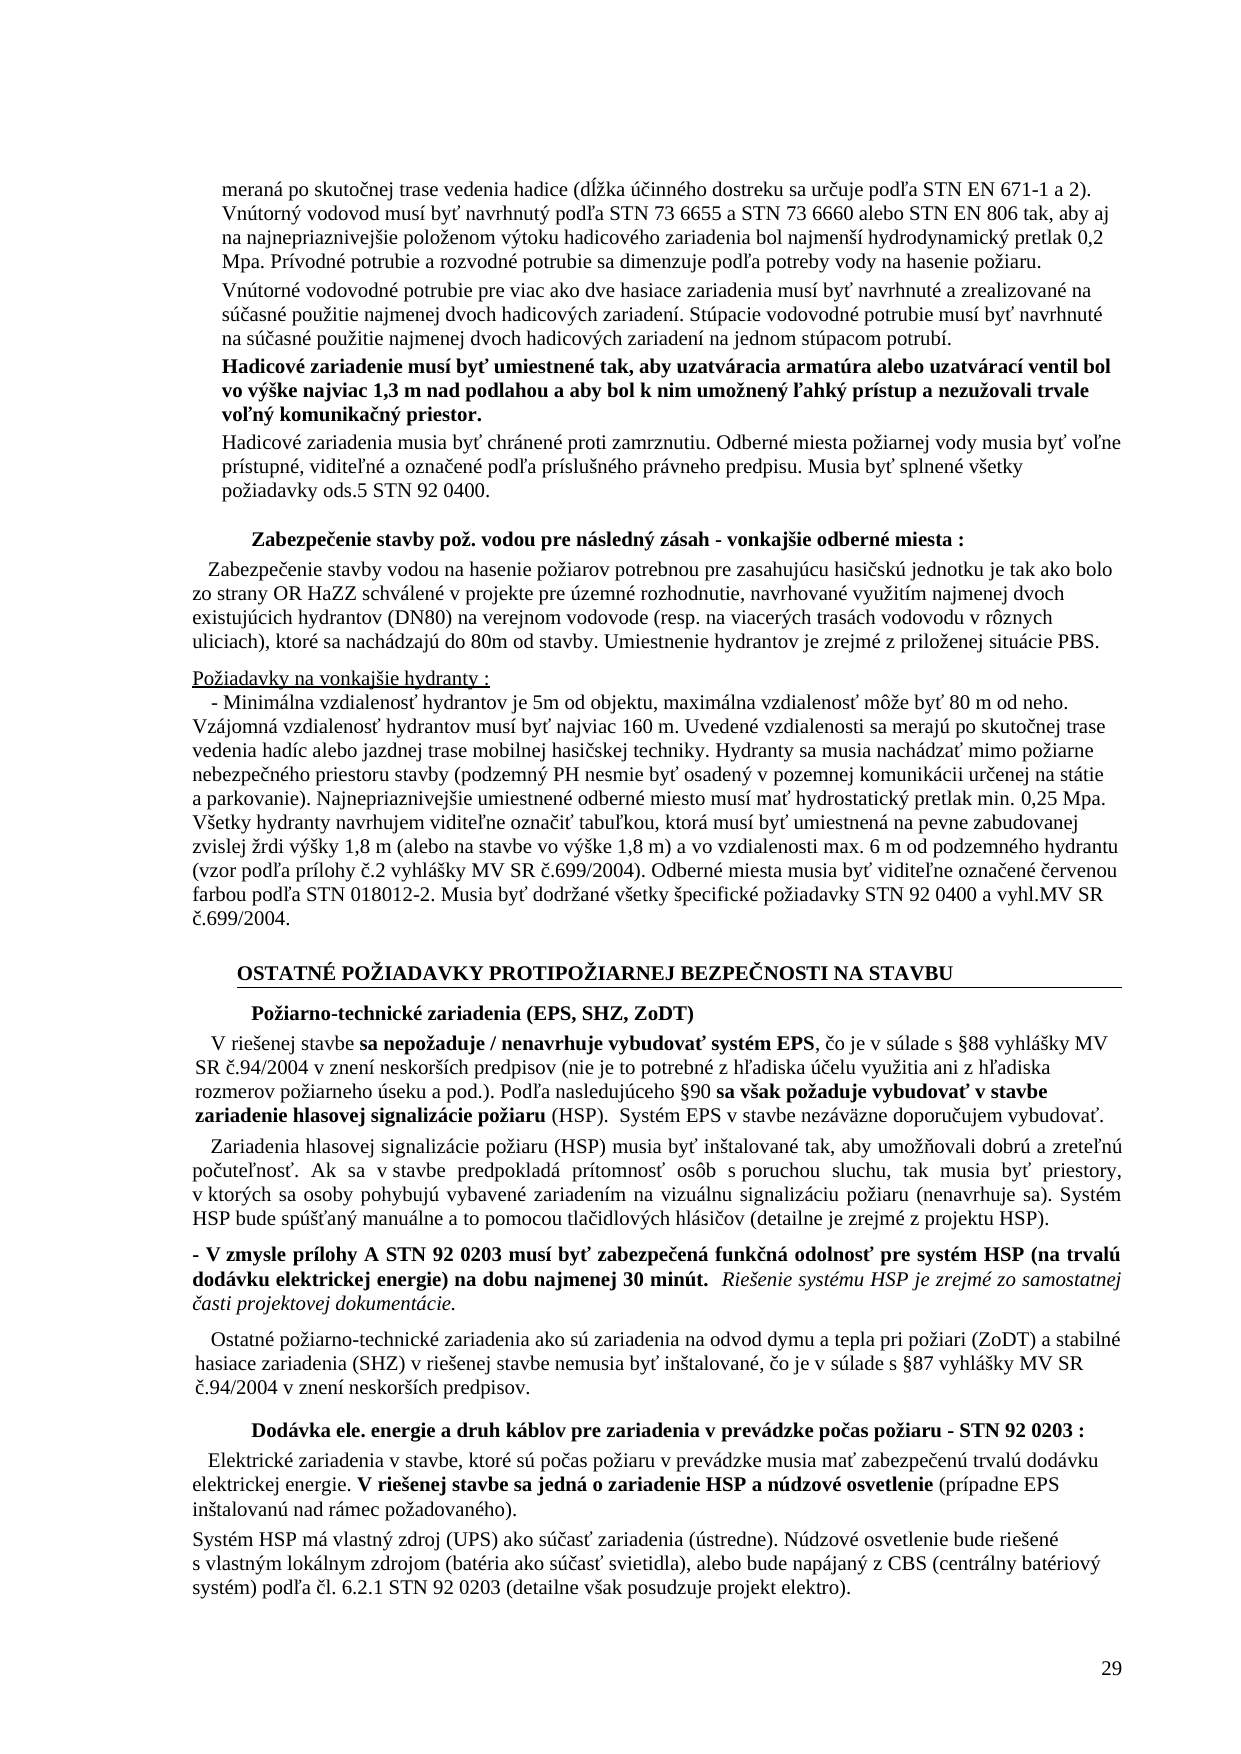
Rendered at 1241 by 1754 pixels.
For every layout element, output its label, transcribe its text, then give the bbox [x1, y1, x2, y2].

text OSTATNÉ POŽIADAVKY PROTIPOŽIARNEJ BEZPEČNOSTI NA STAVBU [237, 961, 1122, 987]
text Hadicové zariadenia musia byť chránené proti zamrznutiu. Odberné miesta požiarnej vody musia byť voľne prístupné, viditeľné a označené podľa príslušného právneho predpisu. Musia byť splnené všetky požiadavky ods.5 STN 92 0400. [222, 430, 1122, 502]
text Požiadavky na vonkajšie hydranty : [192, 666, 1122, 690]
text Zabezpečenie stavby pož. vodou pre následný zásah - vonkajšie odberné miesta : [196, 527, 1122, 551]
text Hadicové zariadenie musí byť umiestnené tak, aby uzatváracia armatúra alebo uzatvárací ventil bol vo výške najviac 1,3 m nad podlahou a aby bol k nim umožnený ľahký prístup a nezužovali trvale voľný komunikačný priestor. [222, 354, 1122, 426]
text - V zmysle prílohy A STN 92 0203 musí byť zabezpečená funkčná odolnosť pre systém HSP (na trvalú dodávku elektrickej energie) na dobu najmenej 30 minút. Riešenie systému HSP je zrejmé zo samostatnej časti projektovej dokumentácie. [192, 1242, 1122, 1314]
text Dodávka ele. energie a druh káblov pre zariadenia v prevádzke počas požiaru - STN 92 0203 : [196, 1418, 1122, 1442]
text Elektrické zariadenia v stavbe, ktoré sú počas požiaru v prevádzke musia mať zabezpečenú trvalú dodávku elektrickej energie. V riešenej stavbe sa jedná o zariadenie HSP a núdzové osvetlenie (prípadne EPS inštalovanú nad rámec požadovaného). [192, 1448, 1122, 1521]
text Zabezpečenie stavby vodou na hasenie požiarov potrebnou pre zasahujúcu hasičskú jednotku je tak ako bolo zo strany OR HaZZ schválené v projekte pre územné rozhodnutie, navrhované využitím najmenej dvoch existujúcich hydrantov (DN80) na verejnom vodovode (resp. na viacerých trasách vodovodu v rôznych uliciach), ktoré sa nachádzajú do 80m od stavby. Umiestnenie hydrantov je zrejmé z priloženej situácie PBS. [192, 557, 1122, 653]
text - Minimálna vzdialenosť hydrantov je 5m od objektu, maximálna vzdialenosť môže byť 80 m od neho. Vzájomná vzdialenosť hydrantov musí byť najviac 160 m. Uvedené vzdialenosti sa merajú po skutočnej trase vedenia hadíc alebo jazdnej trase mobilnej hasičskej techniky. Hydranty sa musia nachádzať mimo požiarne nebezpečného priestoru stavby (podzemný PH nesmie byť osadený v pozemnej komunikácii určenej na státie a parkovanie). Najnepriaznivejšie umiestnené odberné miesto musí mať hydrostatický pretlak min. 0,25 Mpa. Všetky hydranty navrhujem viditeľne označiť tabuľkou, ktorá musí byť umiestnená na pevne zabudovanej zvislej žrdi výšky 1,8 m (alebo na stavbe vo výške 1,8 m) a vo vzdialenosti max. 6 m od podzemného hydrantu (vzor podľa prílohy č.2 vyhlášky MV SR č.699/2004). Odberné miesta musia byť viditeľne označené červenou farbou podľa STN 018012-2. Musia byť dodržané všetky špecifické požiadavky STN 92 0400 a vyhl.MV SR č.699/2004. [192, 690, 1122, 930]
text Vnútorné vodovodné potrubie pre viac ako dve hasiace zariadenia musí byť navrhnuté a zrealizované na súčasné použitie najmenej dvoch hadicových zariadení. Stúpacie vodovodné potrubie musí byť navrhnuté na súčasné použitie najmenej dvoch hadicových zariadení na jednom stúpacom potrubí. [222, 278, 1122, 350]
text Požiarno-technické zariadenia (EPS, SHZ, ZoDT) [196, 1001, 1122, 1025]
text V riešenej stavbe sa nepožaduje / nenavrhuje vybudovať systém EPS, čo je v súlade s §88 vyhlášky MV SR č.94/2004 v znení neskorších predpisov (nie je to potrebné z hľadiska účelu využitia ani z hľadiska rozmerov požiarneho úseku a pod.). Podľa nasledujúceho §90 sa však požaduje vybudovať v stavbe zariadenie hlasovej signalizácie požiaru (HSP). Systém EPS v stavbe nezáväzne doporučujem vybudovať. [195, 1031, 1122, 1127]
text Systém HSP má vlastný zdroj (UPS) ako súčasť zariadenia (ústredne). Núdzové osvetlenie bude riešené s vlastným lokálnym zdrojom (batéria ako súčasť svietidla), alebo bude napájaný z CBS (centrálny batériový systém) podľa čl. 6.2.1 STN 92 0203 (detailne však posudzuje projekt elektro). [192, 1527, 1122, 1599]
text Ostatné požiarno-technické zariadenia ako sú zariadenia na odvod dymu a tepla pri požiari (ZoDT) a stabilné hasiace zariadenia (SHZ) v riešenej stavbe nemusia byť inštalované, čo je v súlade s §87 vyhlášky MV SR č.94/2004 v znení neskorších predpisov. [195, 1327, 1122, 1399]
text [222, 177, 1122, 273]
text Zariadenia hlasovej signalizácie požiaru (HSP) musia byť inštalované tak, aby umožňovali dobrú a zreteľnú počuteľnosť. Ak sa v stavbe predpokladá prítomnosť osôb s poruchou sluchu, tak musia byť priestory, v ktorých sa osoby pohybujú vybavené zariadením na vizuálnu signalizáciu požiaru (nenavrhuje sa). Systém HSP bude spúšťaný manuálne a to pomocou tlačidlových hlásičov (detailne je zrejmé z projektu HSP). [192, 1134, 1122, 1230]
